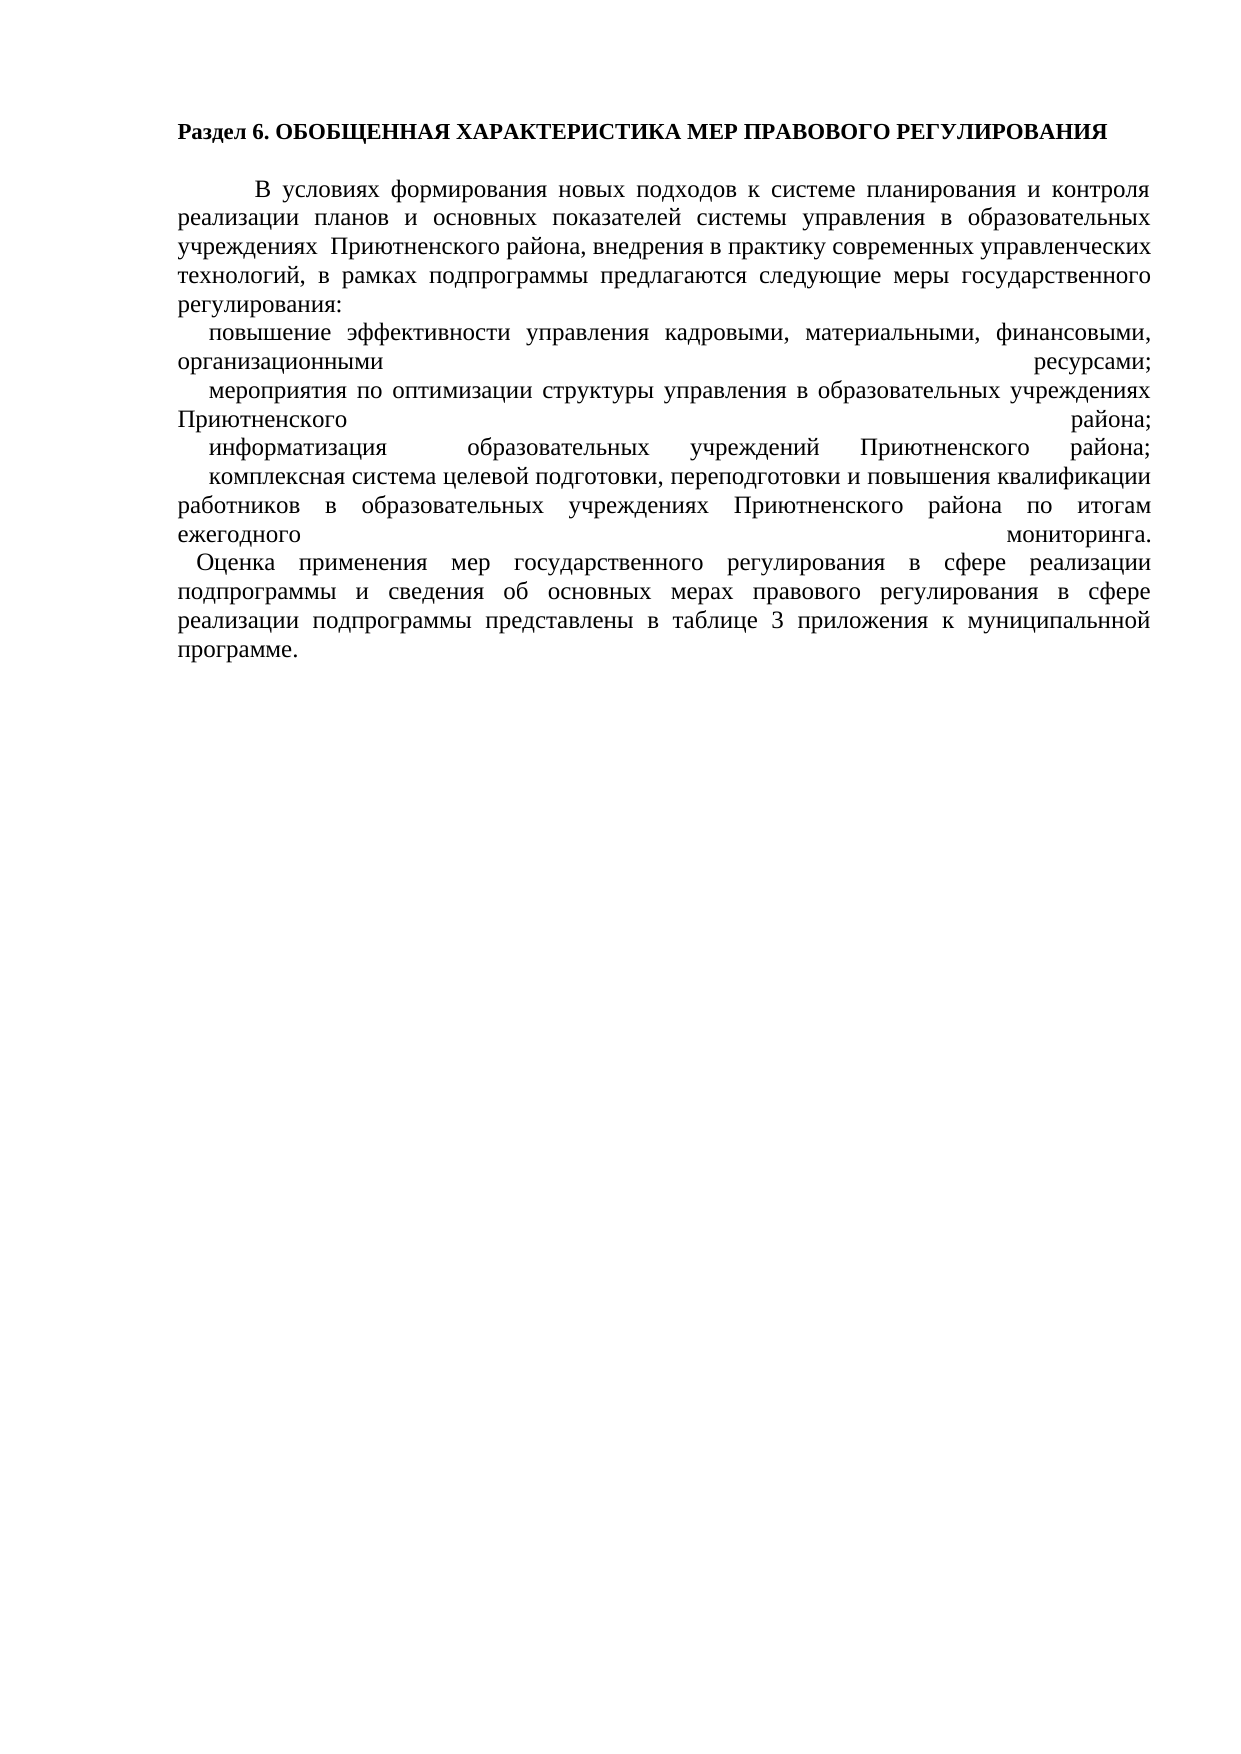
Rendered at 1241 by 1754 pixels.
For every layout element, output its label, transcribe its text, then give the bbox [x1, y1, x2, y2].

text Раздел 6. ОБОБЩЕННАЯ ХАРАКТЕРИСТИКА МЕР ПРАВОВОГО РЕГУЛИРОВАНИЯ [177, 118, 1152, 144]
text В условиях формирования новых подходов к системе планирования и контроля реализации планов и основных показателей системы управления в образовательных учреждениях Приютненского района, внедрения в практику современных управленческих технологий, в рамках подпрограммы предлагаются следующие меры государственного регулирования: повышение эффективности управления кадровыми, материальными, финансовыми, организационными ресурсами; мероприятия по оптимизации структуры управления в образовательных учреждениях Приютненского района; информатизация образовательных учреждений Приютненского района; комплексная система целевой подготовки, переподготовки и повышения квалификации работников в образовательных учреждениях Приютненского района по итогам ежегодного мониторинга. Оценка применения мер государственного регулирования в сфере реализации подпрограммы и сведения об основных мерах правового регулирования в сфере реализации подпрограммы представлены в таблице 3 приложения к муниципальнной программе. [177, 174, 1152, 662]
